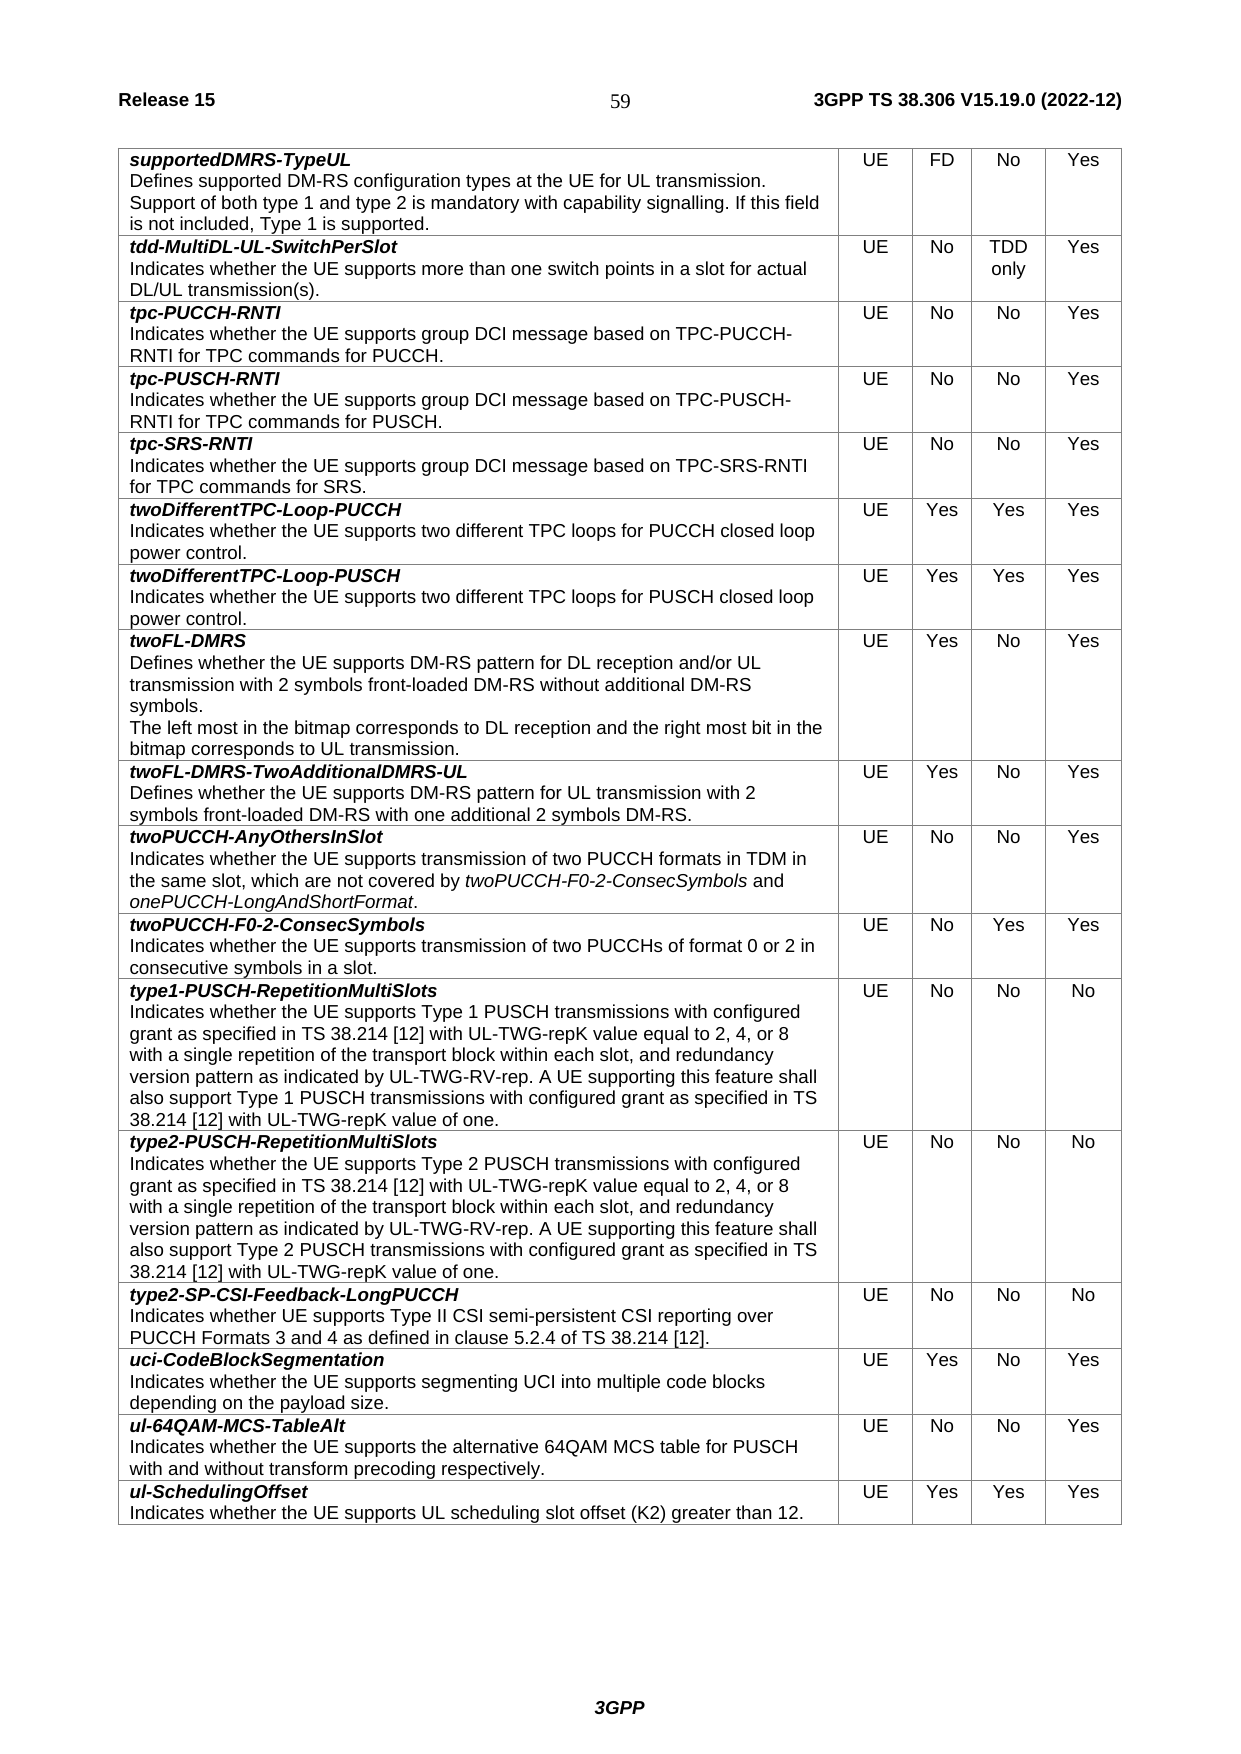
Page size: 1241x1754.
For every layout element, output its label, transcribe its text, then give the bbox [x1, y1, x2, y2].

table_cell UE [839, 149, 912, 235]
table_cell twoPUCCH-F0-2-ConsecSymbols Indicates whether the UE supports transmission of two PUCCHs of format 0 or 2 in consecutive symbols in a slot. [119, 914, 838, 978]
table_cell UE [839, 826, 912, 913]
table_cell Yes [972, 914, 1045, 978]
table_cell twoFL-DMRS-TwoAdditionalDMRS-UL Defines whether the UE supports DM-RS pattern for UL transmission with 2 symbols front-loaded DM-RS with one additional 2 symbols DM-RS. [119, 761, 838, 825]
table_cell No [1046, 979, 1121, 1130]
table_cell No [972, 302, 1045, 366]
table_cell type1-PUSCH-RepetitionMultiSlots Indicates whether the UE supports Type 1 PUSCH transmissions with configured grant as specified in TS 38.214 [12] with UL-TWG-repK value equal to 2, 4, or 8 with a single repetition of the transport block within each slot, and redundancy version pattern as indicated by UL-TWG-RV-rep. A UE supporting this feature shall also support Type 1 PUSCH transmissions with configured grant as specified in TS 38.214 [12] with UL-TWG-repK value of one. [119, 979, 838, 1130]
table_cell No [972, 1131, 1045, 1282]
table_cell UE [839, 499, 912, 563]
table_cell No [972, 1415, 1045, 1479]
table_cell UE [839, 302, 912, 366]
table_cell No [913, 826, 971, 913]
table_cell Yes [913, 630, 971, 759]
table_cell tdd-MultiDL-UL-SwitchPerSlot Indicates whether the UE supports more than one switch points in a slot for actual DL/UL transmission(s). [119, 236, 838, 301]
table_cell No [1046, 1131, 1121, 1282]
table_cell tpc-PUCCH-RNTI Indicates whether the UE supports group DCI message based on TPC-PUCCH-RNTI for TPC commands for PUCCH. [119, 302, 838, 366]
table_cell No [972, 1283, 1045, 1348]
table_cell Yes [1046, 826, 1121, 913]
table_cell Yes [1046, 1481, 1121, 1524]
table_cell UE [839, 367, 912, 432]
table_cell Yes [913, 1481, 971, 1524]
table_cell No [913, 367, 971, 432]
table_cell twoFL-DMRS Defines whether the UE supports DM-RS pattern for DL reception and/or UL transmission with 2 symbols front-loaded DM-RS without additional DM-RS symbols. The left most in the bitmap corresponds to DL reception and the right most bit in the bitmap corresponds to UL transmission. [119, 630, 838, 759]
table_cell UE [839, 1481, 912, 1524]
table_cell tpc-PUSCH-RNTI Indicates whether the UE supports group DCI message based on TPC-PUSCH-RNTI for TPC commands for PUSCH. [119, 367, 838, 432]
table_cell UE [839, 1415, 912, 1479]
table_cell supportedDMRS-TypeUL Defines supported DM-RS configuration types at the UE for UL transmission. Support of both type 1 and type 2 is mandatory with capability signalling. If this field is not included, Type 1 is supported. [119, 149, 838, 235]
table_cell No [913, 236, 971, 301]
table_cell No [913, 433, 971, 498]
table_cell FD [913, 149, 971, 235]
table_cell UE [839, 630, 912, 759]
table_cell UE [839, 761, 912, 825]
table_cell TDD only [972, 236, 1045, 301]
table_cell UE [839, 433, 912, 498]
table_cell uci-CodeBlockSegmentation Indicates whether the UE supports segmenting UCI into multiple code blocks depending on the payload size. [119, 1349, 838, 1414]
table_cell No [1046, 1283, 1121, 1348]
table_cell No [972, 367, 1045, 432]
table_cell No [972, 1349, 1045, 1414]
table_cell twoDifferentTPC-Loop-PUSCH Indicates whether the UE supports two different TPC loops for PUSCH closed loop power control. [119, 565, 838, 629]
table_cell UE [839, 565, 912, 629]
table_cell No [913, 979, 971, 1130]
table_cell Yes [1046, 302, 1121, 366]
table_cell Yes [1046, 433, 1121, 498]
table_cell Yes [1046, 914, 1121, 978]
table_cell UE [839, 914, 912, 978]
table_cell No [972, 149, 1045, 235]
table_cell UE [839, 1349, 912, 1414]
table_cell No [913, 1283, 971, 1348]
table_cell Yes [913, 1349, 971, 1414]
table_cell UE [839, 979, 912, 1130]
table_cell Yes [913, 565, 971, 629]
table_cell twoPUCCH-AnyOthersInSlot Indicates whether the UE supports transmission of two PUCCH formats in TDM in the same slot, which are not covered by twoPUCCH-F0-2-ConsecSymbols and onePUCCH-LongAndShortFormat. [119, 826, 838, 913]
table_cell Yes [972, 565, 1045, 629]
table_cell Yes [1046, 1415, 1121, 1479]
table_cell No [972, 826, 1045, 913]
table_cell No [913, 1415, 971, 1479]
table_cell ul-64QAM-MCS-TableAlt Indicates whether the UE supports the alternative 64QAM MCS table for PUSCH with and without transform precoding respectively. [119, 1415, 838, 1479]
table_cell twoDifferentTPC-Loop-PUCCH Indicates whether the UE supports two different TPC loops for PUCCH closed loop power control. [119, 499, 838, 563]
table_cell Yes [1046, 367, 1121, 432]
table_cell No [913, 302, 971, 366]
table_cell Yes [972, 499, 1045, 563]
table_cell Yes [1046, 236, 1121, 301]
table_cell tpc-SRS-RNTI Indicates whether the UE supports group DCI message based on TPC-SRS-RNTI for TPC commands for SRS. [119, 433, 838, 498]
table_cell Yes [1046, 565, 1121, 629]
table_cell ul-SchedulingOffset Indicates whether the UE supports UL scheduling slot offset (K2) greater than 12. [119, 1481, 838, 1524]
table_cell Yes [1046, 630, 1121, 759]
table_cell UE [839, 236, 912, 301]
table_cell Yes [1046, 1349, 1121, 1414]
table_cell type2-PUSCH-RepetitionMultiSlots Indicates whether the UE supports Type 2 PUSCH transmissions with configured grant as specified in TS 38.214 [12] with UL-TWG-repK value equal to 2, 4, or 8 with a single repetition of the transport block within each slot, and redundancy version pattern as indicated by UL-TWG-RV-rep. A UE supporting this feature shall also support Type 2 PUSCH transmissions with configured grant as specified in TS 38.214 [12] with UL-TWG-repK value of one. [119, 1131, 838, 1282]
table_cell UE [839, 1131, 912, 1282]
table_cell No [972, 761, 1045, 825]
table_cell Yes [1046, 149, 1121, 235]
table_cell No [972, 979, 1045, 1130]
table_cell No [913, 1131, 971, 1282]
table_cell Yes [913, 761, 971, 825]
table_cell No [913, 914, 971, 978]
table_cell UE [839, 1283, 912, 1348]
table_cell Yes [972, 1481, 1045, 1524]
table_cell type2-SP-CSI-Feedback-LongPUCCH Indicates whether UE supports Type II CSI semi-persistent CSI reporting over PUCCH Formats 3 and 4 as defined in clause 5.2.4 of TS 38.214 [12]. [119, 1283, 838, 1348]
table_cell Yes [913, 499, 971, 563]
table_cell Yes [1046, 761, 1121, 825]
table_cell No [972, 630, 1045, 759]
table_cell Yes [1046, 499, 1121, 563]
table_cell No [972, 433, 1045, 498]
